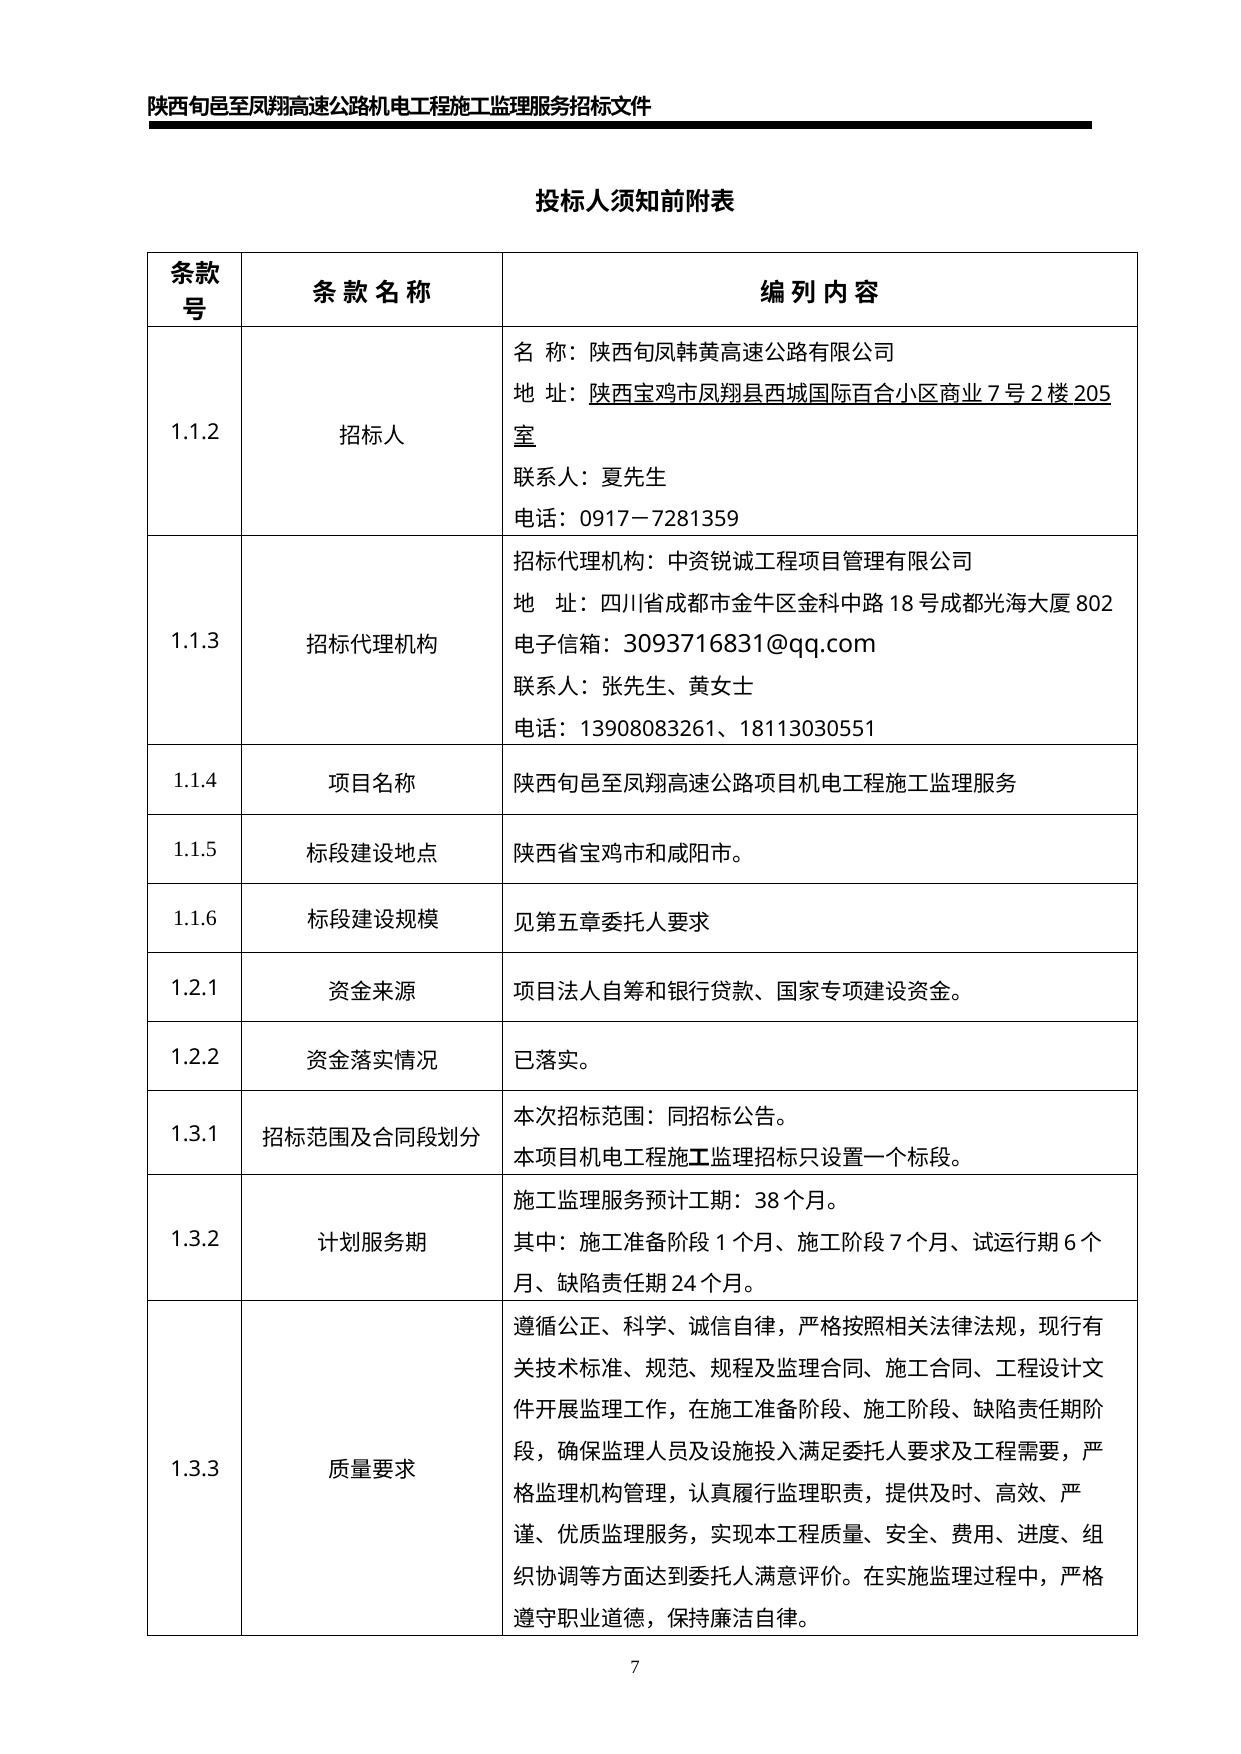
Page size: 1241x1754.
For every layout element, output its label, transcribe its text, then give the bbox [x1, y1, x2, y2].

table_cell 1.1.2 [148, 327, 241, 535]
table_cell 1.1.5 [148, 815, 241, 882]
text 投标人须知前附表 [148, 182, 1122, 218]
table_cell 计划服务期 [242, 1175, 502, 1300]
table_cell 遵循公正、科学、诚信自律，严格按照相关法律法规，现行有关技术标准、规范、规程及监理合同、施工合同、工程设计文件开展监理工作，在施工准备阶段、施工阶段、缺陷责任期阶段，确保监理人员及设施投入满足委托人要求及工程需要，严格监理机构管理，认真履行监理职责，提供及时、高效、严谨、优质监理服务，实现本工程质量、安全、费用、进度、组织协调等方面达到委托人满意评价。在实施监理过程中，严格遵守职业道德，保持廉洁自律。 [503, 1301, 1137, 1634]
table_cell 见第五章委托人要求 [503, 884, 1137, 952]
table_cell 项目法人自筹和银行贷款、国家专项建设资金。 [503, 953, 1137, 1021]
table_cell 陕西省宝鸡市和咸阳市。 [503, 815, 1137, 882]
table_cell 招标范围及合同段划分 [242, 1091, 502, 1174]
table_cell 1.3.2 [148, 1175, 241, 1300]
table_cell 1.2.1 [148, 953, 241, 1021]
table_cell 本次招标范围：同招标公告。 本项目机电工程施工监理招标只设置一个标段。 [503, 1091, 1137, 1174]
table_cell 招标代理机构 [242, 536, 502, 744]
table_cell 质量要求 [242, 1301, 502, 1634]
table_cell 招标代理机构：中资锐诚工程项目管理有限公司 地址：四川省成都市金牛区金科中路18号成都光海大厦802 电子信箱：3093716831@qq.com 联系人：张先生、黄女士 电话：13908083261、18113030551 [503, 536, 1137, 744]
table_cell 施工监理服务预计工期：38个月。 其中：施工准备阶段1个月、施工阶段7个月、试运行期6个月、缺陷责任期24个月。 [503, 1175, 1137, 1300]
table_cell 名 称：陕西旬凤韩黄高速公路有限公司 地 址：陕西宝鸡市凤翔县西城国际百合小区商业7号2楼205室 联系人：夏先生 电话：0917－7281359 [503, 327, 1137, 535]
table_cell 项目名称 [242, 745, 502, 813]
table_cell 1.1.6 [148, 884, 241, 952]
table_cell 1.2.2 [148, 1022, 241, 1090]
table_cell 标段建设地点 [242, 815, 502, 882]
table_header 条 款 名 称 [242, 253, 502, 326]
table_cell 1.3.3 [148, 1301, 241, 1634]
table_cell 1.3.1 [148, 1091, 241, 1174]
table_cell 已落实。 [503, 1022, 1137, 1090]
table_cell 资金落实情况 [242, 1022, 502, 1090]
table_cell 陕西旬邑至凤翔高速公路项目机电工程施工监理服务 [503, 745, 1137, 813]
table_cell 招标人 [242, 327, 502, 535]
table_cell 1.1.4 [148, 745, 241, 813]
table_header 编 列 内 容 [503, 253, 1137, 326]
table_cell 1.1.3 [148, 536, 241, 744]
table_cell 资金来源 [242, 953, 502, 1021]
table_header 条款号 [148, 253, 241, 326]
table_cell 标段建设规模 [242, 884, 502, 952]
